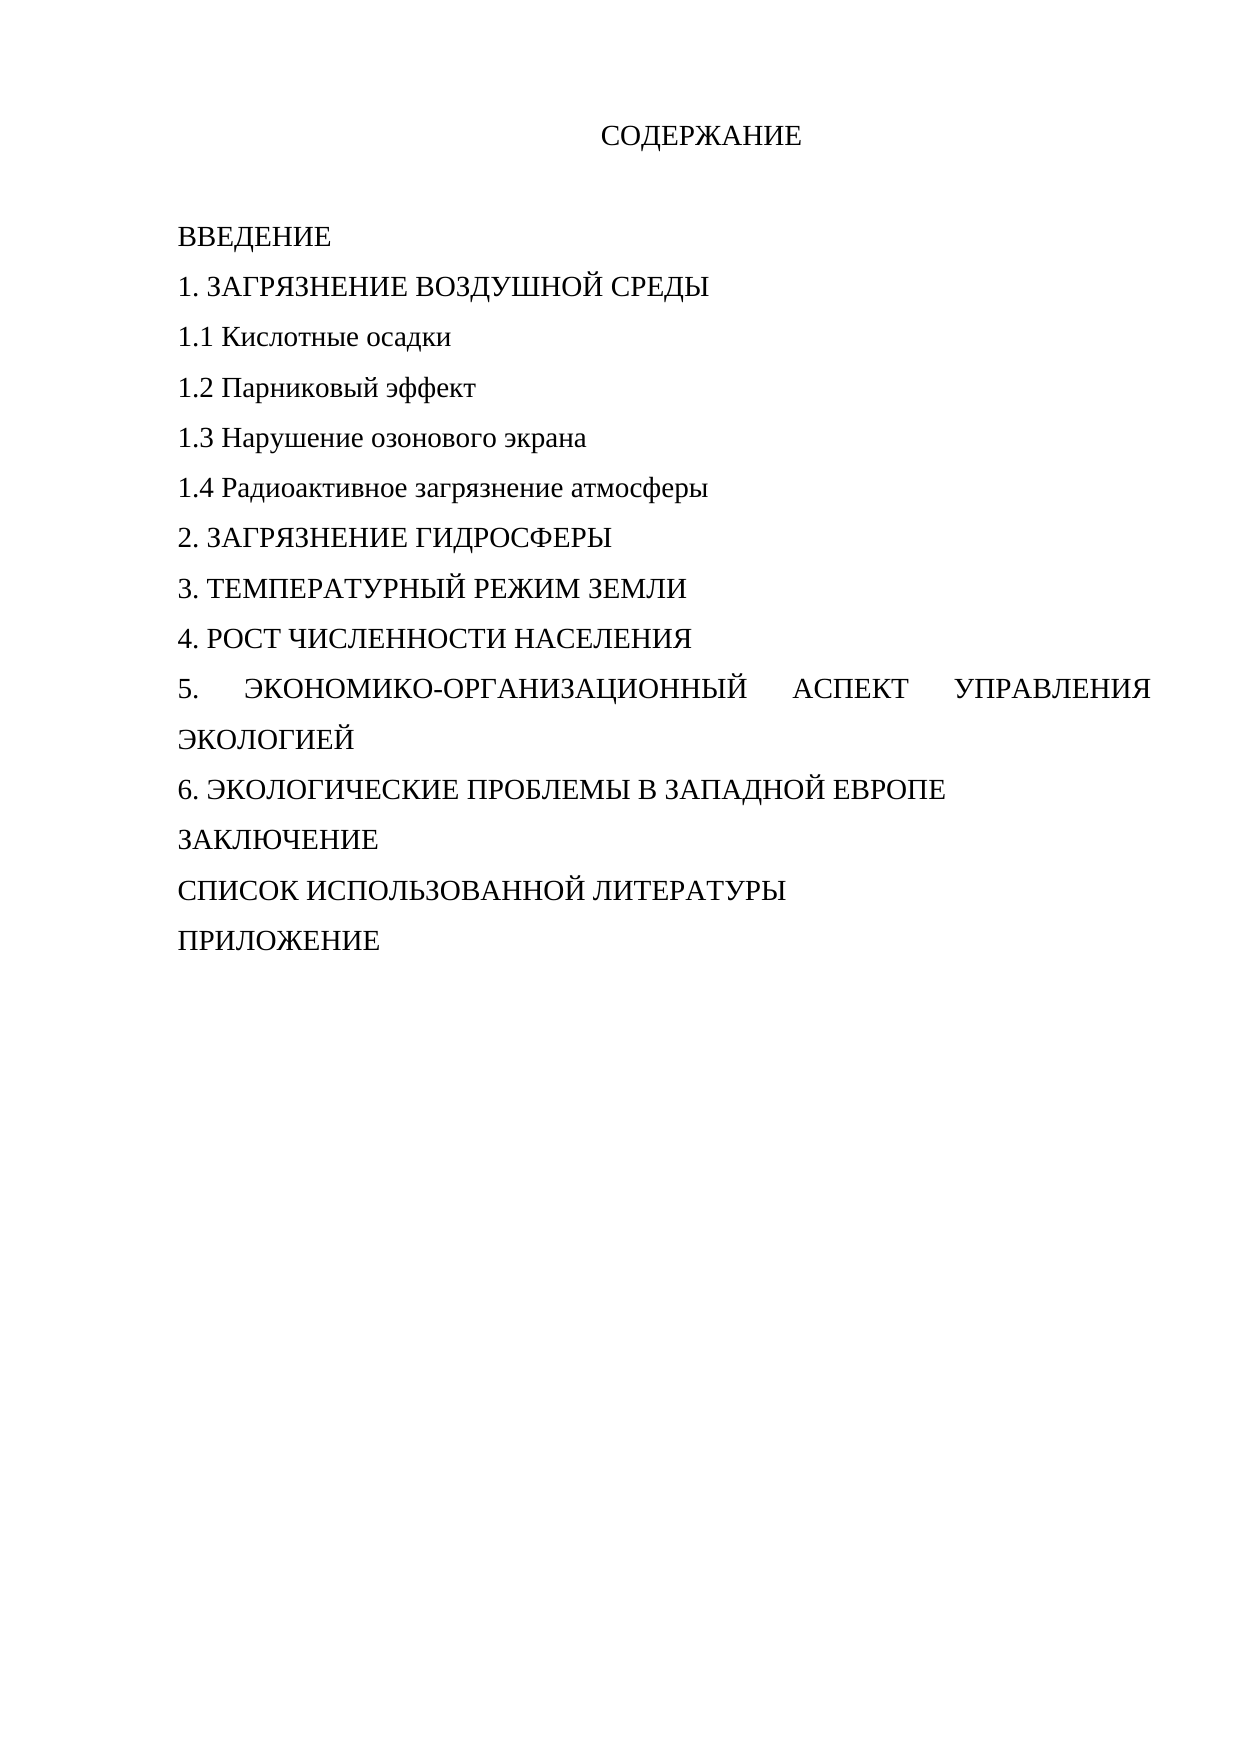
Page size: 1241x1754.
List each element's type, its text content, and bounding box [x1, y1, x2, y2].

text 4. РОСТ ЧИСЛЕННОСТИ НАСЕЛЕНИЯ [177, 621, 1152, 655]
text 1. ЗАГРЯЗНЕНИЕ ВОЗДУШНОЙ СРЕДЫ [177, 269, 1152, 303]
text ПРИЛОЖЕНИЕ [177, 923, 1152, 957]
text 1.4 Радиоактивное загрязнение атмосферы [177, 470, 1152, 504]
text 5. ЭКОНОМИКО-ОРГАНИЗАЦИОННЫЙ АСПЕКТ УПРАВЛЕНИЯ ЭКОЛОГИЕЙ [177, 672, 1152, 755]
text 1.2 Парниковый эффект [177, 370, 1152, 403]
text СПИСОК ИСПОЛЬЗОВАННОЙ ЛИТЕРАТУРЫ [177, 873, 1152, 906]
text 6. ЭКОЛОГИЧЕСКИЕ ПРОБЛЕМЫ В ЗАПАДНОЙ ЕВРОПЕ [177, 772, 1152, 806]
text ЗАКЛЮЧЕНИЕ [177, 822, 1152, 856]
text 1.3 Нарушение озонового экрана [177, 420, 1152, 453]
title СОДЕРЖАНИЕ [177, 118, 1152, 152]
text 2. ЗАГРЯЗНЕНИЕ ГИДРОСФЕРЫ [177, 521, 1152, 554]
text 1.1 Кислотные осадки [177, 319, 1152, 353]
text 3. ТЕМПЕРАТУРНЫЙ РЕЖИМ ЗЕМЛИ [177, 571, 1152, 604]
subtitle ВВЕДЕНИЕ [177, 219, 1152, 252]
